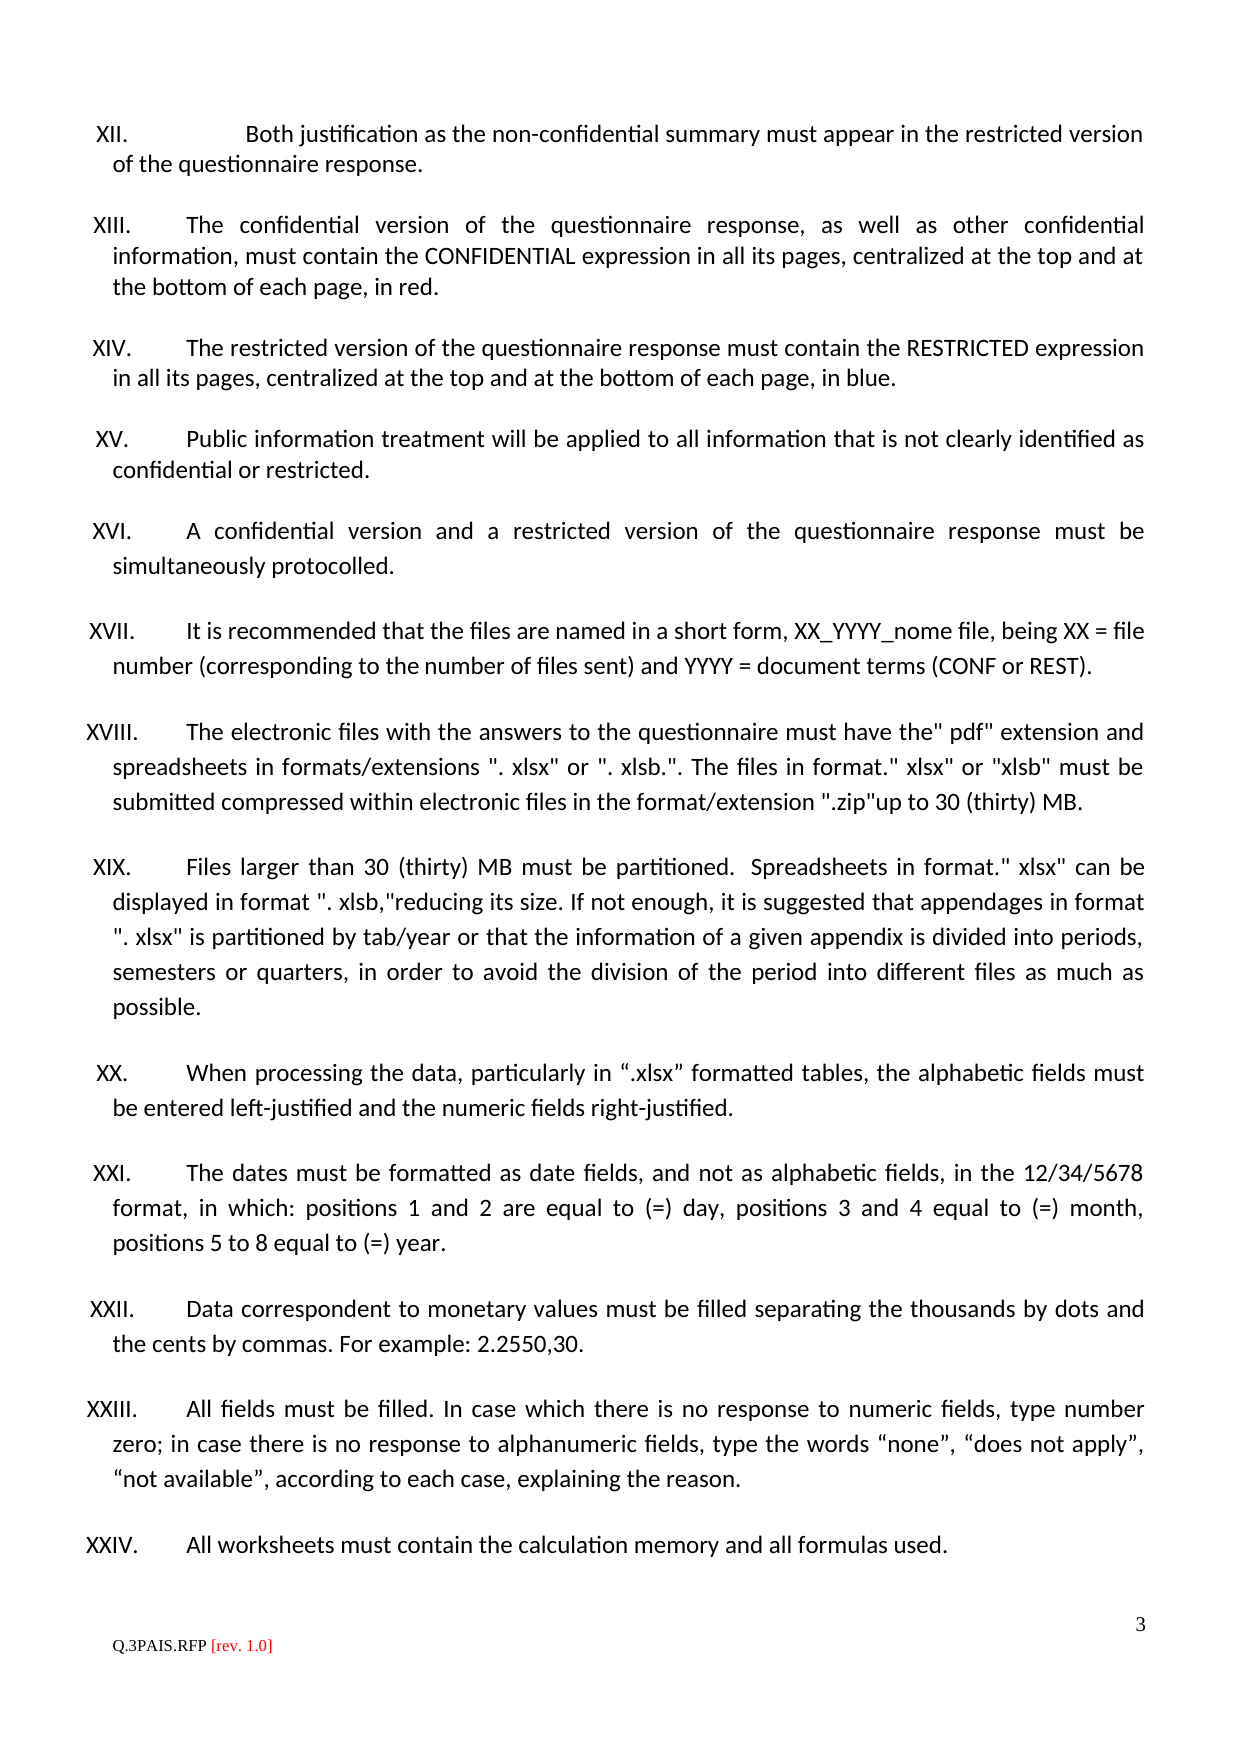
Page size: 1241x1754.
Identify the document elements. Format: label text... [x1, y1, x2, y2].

list When processing the data, particularly in “.xlsx” formatted tables, the alphabetic fields must be entered left-justified and the numeric fields right-justified. [112, 1057, 1146, 1122]
list Both justification as the non-confidential summary must appear in the restricted version of the questionnaire response. [112, 118, 1146, 179]
list Files larger than 30 (thirty) MB must be partitioned. Spreadsheets in format." xlsx" can be displayed in format ". xlsb,"reducing its size. If not enough, it is suggested that appendages in format ". xlsx" is partitioned by tab/year or that the information of a given appendix is divided into periods, semesters or quarters, in order to avoid the division of the period into different files as much as possible. [112, 851, 1146, 1022]
list All worksheets must contain the calculation memory and all formulas used. [112, 1529, 1146, 1559]
list A confidential version and a restricted version of the questionnaire response must be simultaneously protocolled. [112, 515, 1146, 580]
list The confidential version of the questionnaire response, as well as other confidential information, must contain the CONFIDENTIAL expression in all its pages, centralized at the top and at the bottom of each page, in red. [112, 210, 1146, 301]
list The dates must be formatted as date fields, and not as alphabetic fields, in the 12/34/5678 format, in which: positions 1 and 2 are equal to (=) day, positions 3 and 4 equal to (=) month, positions 5 to 8 equal to (=) year. [112, 1157, 1146, 1258]
list Data correspondent to monetary values must be filled separating the thousands by dots and the cents by commas. For example: 2.2550,30. [112, 1293, 1146, 1358]
list The electronic files with the answers to the questionnaire must have the" pdf" extension and spreadsheets in formats/extensions ". xlsx" or ". xlsb.". The files in format." xlsx" or "xlsb" must be submitted compressed within electronic files in the format/extension ".zip"up to 30 (thirty) MB. [112, 716, 1146, 816]
list Public information treatment will be applied to all information that is not clearly identified as confidential or restricted. [112, 423, 1146, 484]
list The restricted version of the questionnaire response must contain the RESTRICTED expression in all its pages, centralized at the top and at the bottom of each page, in blue. [112, 332, 1146, 393]
list It is recommended that the files are named in a short form, XX_YYYY_nome file, being XX = file number (corresponding to the number of files sent) and YYYY = document terms (CONF or REST). [112, 615, 1146, 681]
list All fields must be filled. In case which there is no response to numeric fields, type number zero; in case there is no response to alphanumeric fields, type the words “none”, “does not apply”, “not available”, according to each case, explaining the reason. [112, 1393, 1146, 1494]
